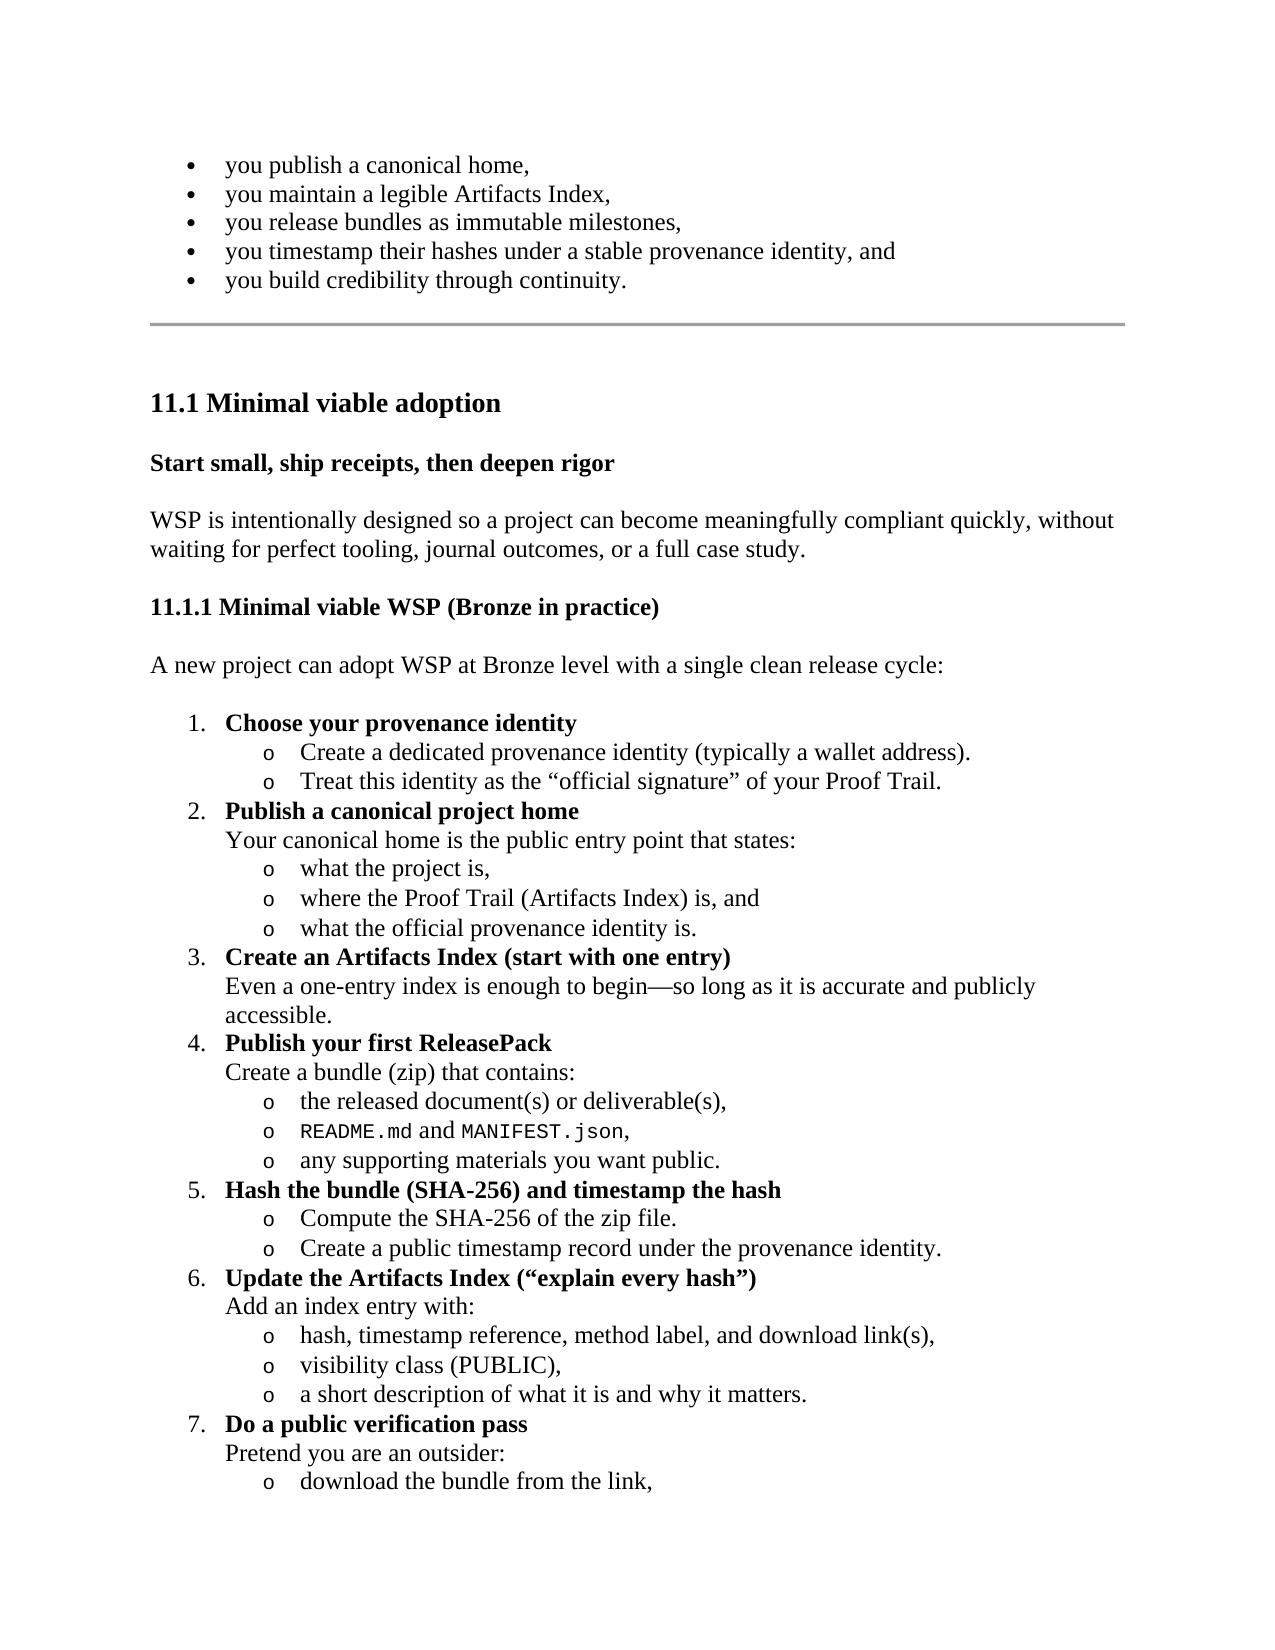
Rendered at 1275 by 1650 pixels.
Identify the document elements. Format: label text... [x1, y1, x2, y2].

list Create a dedicated provenance identity (typically a wallet address). [262, 737, 1125, 766]
text A new project can adopt WSP at Bronze level with a single clean release cycle: [150, 650, 1125, 679]
list you release bundles as immutable milestones, [187, 207, 1125, 236]
text Start small, ship receipts, then deepen rigor [150, 448, 1125, 476]
list Compute the SHA-256 of the zip file. [262, 1203, 1125, 1233]
list README.md and MANIFEST.json, [262, 1116, 1125, 1145]
list Treat this identity as the “official signature” of your Proof Trail. [262, 766, 1125, 796]
text WSP is intentionally designed so a project can become meaningfully compliant quickly, without waiting for perfect tooling, journal outcomes, or a full case study. [150, 506, 1125, 563]
list what the project is, [262, 853, 1125, 883]
list Create an Artifacts Index (start with one entry) Even a one-entry index is enough to begin—so long as it is accurate and publicly accessible. [187, 942, 1125, 1028]
list Publish your first ReleasePack Create a bundle (zip) that contains: [187, 1028, 1125, 1086]
list the released document(s) or deliverable(s), [262, 1086, 1125, 1116]
list download the bundle from the link, [262, 1466, 1125, 1496]
list Do a public verification pass Pretend you are an outsider: [187, 1409, 1125, 1466]
list Publish a canonical project home Your canonical home is the public entry point that states: [187, 796, 1125, 853]
list where the Proof Trail (Artifacts Index) is, and [262, 883, 1125, 913]
list you publish a canonical home, [187, 150, 1125, 179]
list you timestamp their hashes under a stable provenance identity, and [187, 236, 1125, 265]
list Choose your provenance identity [187, 708, 1125, 737]
text 11.1 Minimal viable adoption [150, 386, 1125, 418]
list Hash the bundle (SHA-256) and timestamp the hash [187, 1175, 1125, 1203]
list what the official provenance identity is. [262, 913, 1125, 942]
text 11.1.1 Minimal viable WSP (Bronze in practice) [150, 592, 1125, 621]
list hash, timestamp reference, method label, and download link(s), [262, 1320, 1125, 1350]
list any supporting materials you want public. [262, 1145, 1125, 1175]
list a short description of what it is and why it matters. [262, 1379, 1125, 1409]
list visibility class (PUBLIC), [262, 1350, 1125, 1379]
list Update the Artifacts Index (“explain every hash”) Add an index entry with: [187, 1263, 1125, 1320]
list you maintain a legible Artifacts Index, [187, 179, 1125, 207]
list you build credibility through continuity. [187, 265, 1125, 294]
list Create a public timestamp record under the provenance identity. [262, 1233, 1125, 1263]
